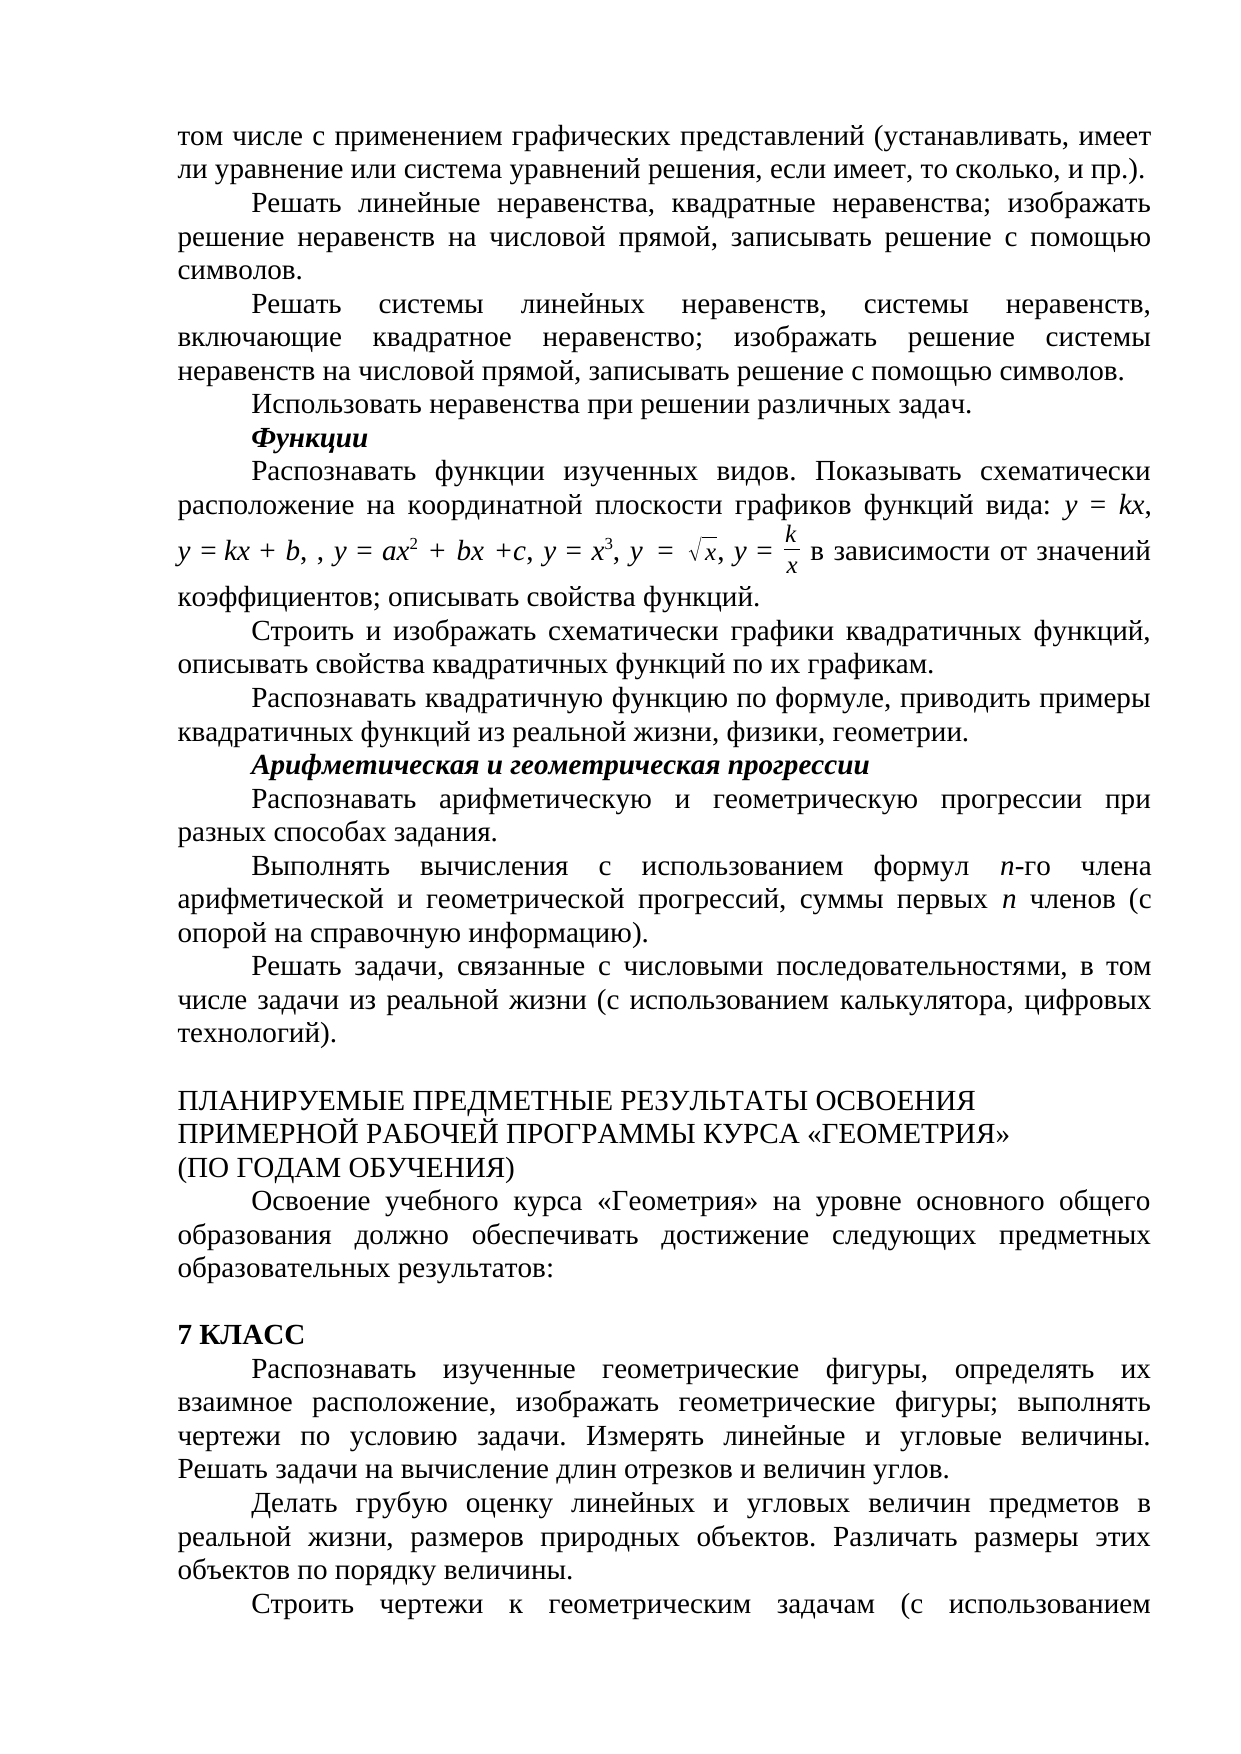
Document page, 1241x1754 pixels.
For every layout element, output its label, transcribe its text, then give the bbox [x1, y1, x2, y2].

text Решать задачи, связанные с числовыми последовательностями, в том числе задачи из реальной жизни (с использованием калькулятора, цифровых технологий). [177, 948, 1152, 1049]
text Распознавать квадратичную функцию по формуле, приводить примеры квадратичных функций из реальной жизни, физики, геометрии. [177, 680, 1152, 747]
text Функции [177, 420, 1152, 453]
text планируемые Предметные результаты освоения Примерной рабочей программы курса «геометрия» [177, 1083, 1152, 1150]
text Строить и изображать схематически графики квадратичных функций, описывать свойства квадратичных функций по их графикам. [177, 613, 1152, 680]
text Выполнять вычисления с использованием формул n-го члена арифметической и геометрической прогрессий, суммы первых n членов (c опорой на справочную информацию). [177, 848, 1152, 948]
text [177, 118, 1152, 185]
text Распознавать арифметическую и геометрическую прогрессии при разных способах задания. [177, 781, 1152, 848]
text Распознавать функции изученных видов. Показывать схематически расположение на координатной плоскости графиков функций вида: y = kx, y = kx + b, , y = ax2 + bx +c, y = x3, y = , y = в зависимости от значений коэффициентов; описывать свойства функций. [177, 453, 1152, 613]
text Освоение учебного курса «Геометрия» на уровне основного общего образования должно обеспечивать достижение следующих предметных образовательных результатов: [177, 1183, 1152, 1284]
text Делать грубую оценку линейных и угловых величин предметов в реальной жизни, размеров природных объектов. Различать размеры этих объектов по порядку величины. [177, 1485, 1152, 1586]
text Распознавать изученные геометрические фигуры, определять их взаимное расположение, изображать геометрические фигуры; выполнять чертежи по условию задачи. Измерять линейные и угловые величины. Решать задачи на вычисление длин отрезков и величин углов. [177, 1351, 1152, 1485]
text Решать линейные неравенства, квадратные неравенства; изображать решение неравенств на числовой прямой, записывать решение с помощью символов. [177, 185, 1152, 286]
text (по годам обучения) [177, 1150, 1152, 1183]
text Решать системы линейных неравенств, системы неравенств, включающие квадратное неравенство; изображать решение системы неравенств на числовой прямой, записывать решение с помощью символов. [177, 286, 1152, 386]
text Использовать неравенства при решении различных задач. [177, 386, 1152, 420]
text Арифметическая и геометрическая прогрессии [177, 747, 1152, 781]
text 7 КЛАСС [177, 1317, 1152, 1351]
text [177, 1586, 1152, 1619]
